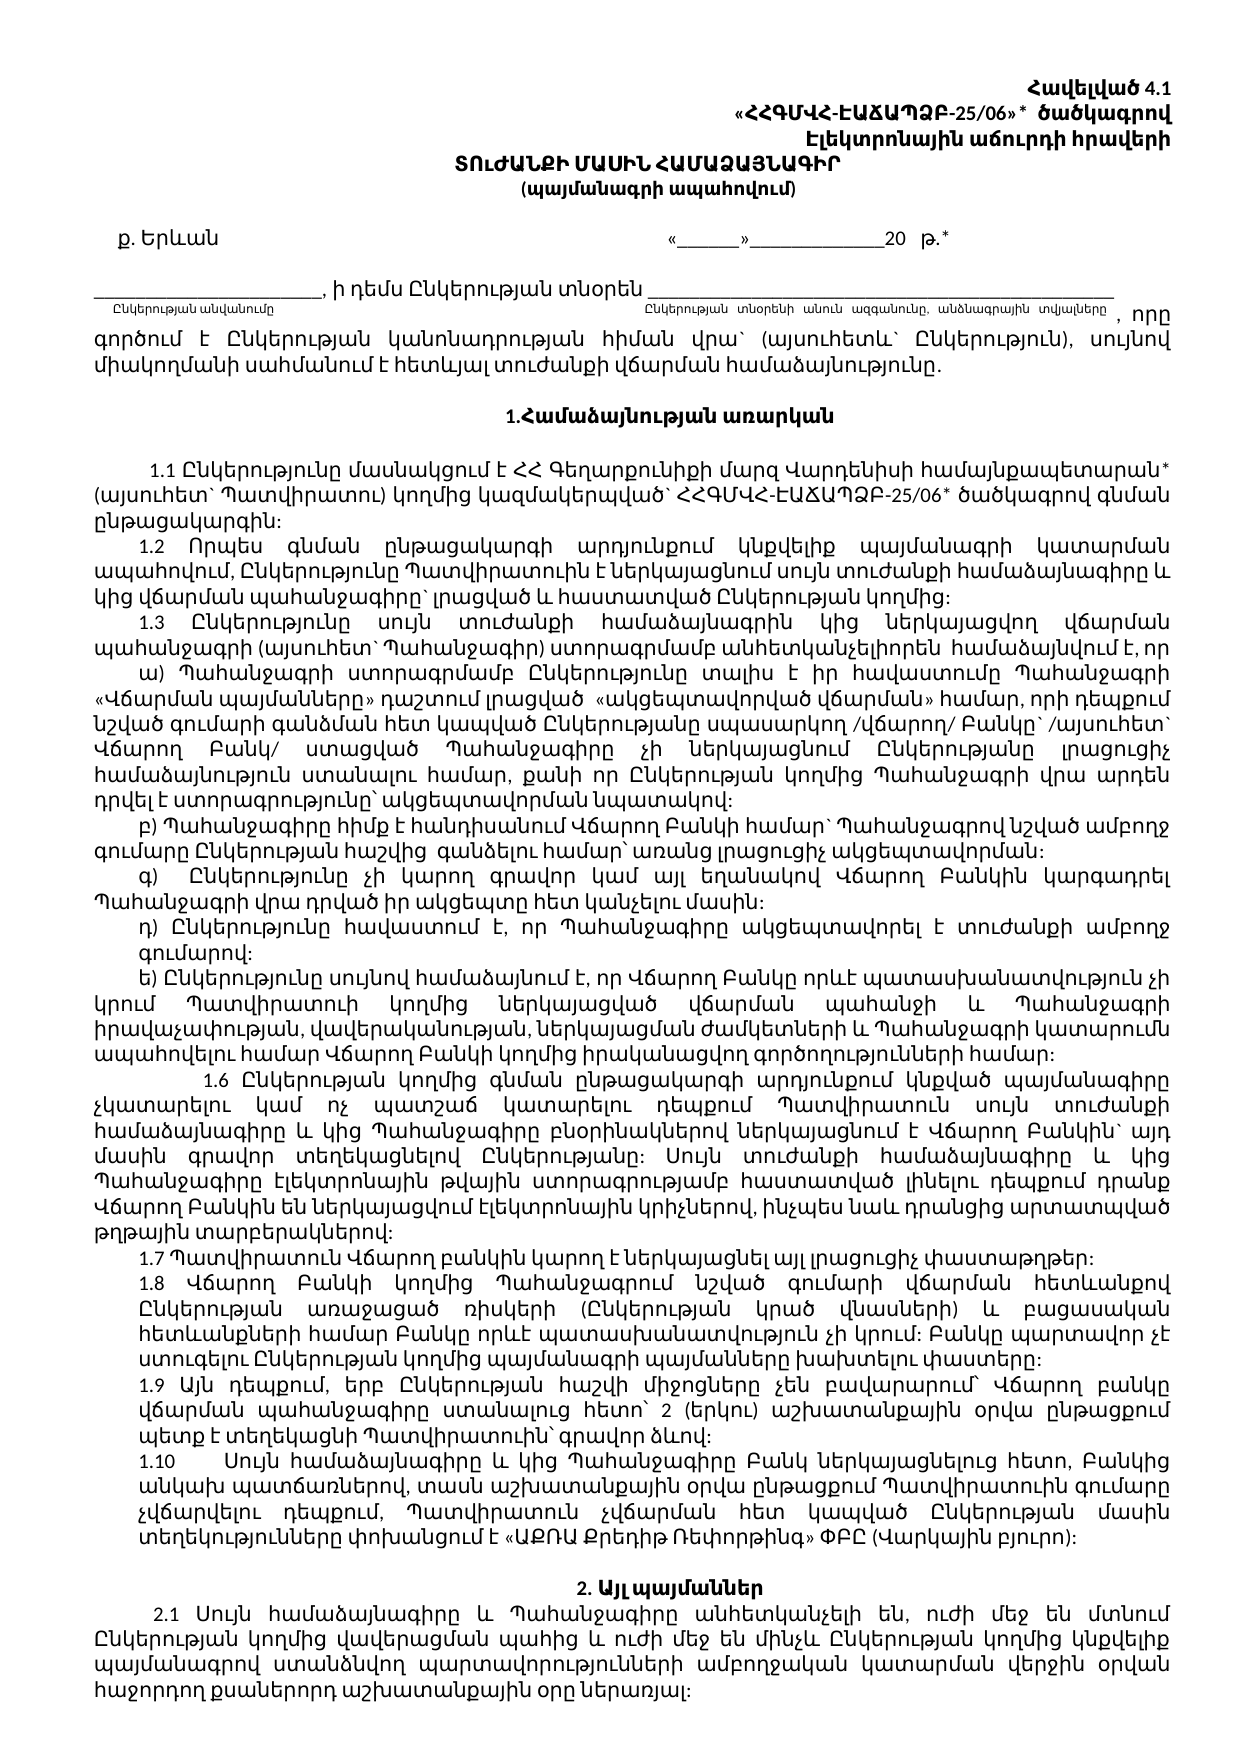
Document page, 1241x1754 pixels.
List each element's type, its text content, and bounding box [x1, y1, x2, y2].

text 1.8 Վճարող Բանկի կողմից Պահանջագրում նշված գումարի վճարման հետևանքով Ընկերության առաջացած ռիսկերի (Ընկերության կրած վնասների) և բացասական հետևանքների համար Բանկը որևէ պատասխանատվություն չի կրում: Բանկը պարտավոր չէ ստուգելու Ընկերության կողմից պայմանագրի պայմանները խախտելու փաստերը: [138, 1270, 1171, 1372]
text բ) Պահանջագիրը հիմք է հանդիսանում Վճարող Բանկի համար` Պահանջագրով նշված ամբողջ գումարը Ընկերության հաշվից գանձելու համար՝ առանց լրացուցիչ ակցեպտավորման: [94, 813, 1171, 864]
text ա) Պահանջագրի ստորագրմամբ Ընկերությունը տալիս է իր հավաստումը Պահանջագրի «Վճարման պայմանները» դաշտում լրացված «ակցեպտավորված վճարման» համար, որի դեպքում նշված գումարի գանձման հետ կապված Ընկերությանը սպասարկող /վճարող/ Բանկը` /այսուհետ` Վճարող Բանկ/ ստացված Պահանջագիրը չի ներկայացնում Ընկերությանը լրացուցիչ համաձայնություն ստանալու համար, քանի որ Ընկերության կողմից Պահանջագրի վրա արդեն դրվել է ստորագրությունը՝ ակցեպտավորման նպատակով: [94, 660, 1171, 813]
text դ) Ընկերությունը հավաստում է, որ Պահանջագիրը ակցեպտավորել է տուժանքի ամբողջ գումարով: [138, 914, 1171, 965]
text 1.6 Ընկերության կողմից գնման ընթացակարգի արդյունքում կնքված պայմանագիրը չկատարելու կամ ոչ պատշաճ կատարելու դեպքում Պատվիրատուն սույն տուժանքի համաձայնագիրը և կից Պահանջագիրը բնօրինակներով ներկայացնում է Վճարող Բանկին` այդ մասին գրավոր տեղեկացնելով Ընկերությանը: Սույն տուժանքի համաձայնագիրը և կից Պահանջագիրը էլեկտրոնային թվային ստորագրությամբ հաստատված լինելու դեպքում դրանք Վճարող Բանկին են ներկայացվում էլեկտրոնային կրիչներով, ինչպես նաև դրանցից արտատպված թղթային տարբերակներով: [94, 1067, 1171, 1245]
text գ) Ընկերությունը չի կարող գրավոր կամ այլ եղանակով Վճարող Բանկին կարգադրել Պահանջագրի վրա դրված իր ակցեպտը հետ կանչելու մասին: [94, 864, 1171, 914]
text 1.3 Ընկերությունը սույն տուժանքի համաձայնագրին կից ներկայացվող վճարման պահանջագրի (այսուհետ` Պահանջագիր) ստորագրմամբ անհետկանչելիորեն համաձայնվում է, որ [94, 609, 1171, 660]
text 1.10 Սույն համաձայնագիրը և կից Պահանջագիրը Բանկ ներկայացնելուց հետո, Բանկից անկախ պատճառներով, տասն աշխատանքային օրվա ընթացքում Պատվիրատուին գումարը չվճարվելու դեպքում, Պատվիրատուն չվճարման հետ կապված Ընկերության մասին տեղեկությունները փոխանցում է «ԱՔՌԱ Քրեդիթ Ռեփորթինգ» ՓԲԸ (Վարկային բյուրո): [138, 1448, 1171, 1550]
text ______________________, ի դեմս Ընկերության տնօրեն _____________________________________________ [94, 276, 1171, 301]
text Հավելված 4.1 [94, 75, 1171, 100]
text 1.7 Պատվիրատուն Վճարող բանկին կարող է ներկայացնել այլ լրացուցիչ փաստաթղթեր: [138, 1245, 1171, 1270]
text (պայմանագրի ապահովում) [94, 177, 1171, 199]
text 1.1 Ընկերությունը մասնակցում է ՀՀ Գեղարքունիքի մարզ Վարդենիսի համայնքապետարան* (այսուհետ` Պատվիրատու) կողմից կազմակերպված` ՀՀԳՄՎՀ-ԷԱՃԱՊՁԲ-25/06* ծածկագրով գնման ընթացակարգին: [94, 457, 1171, 533]
text ՏՈւԺԱՆՔԻ ՄԱՍԻՆ ՀԱՄԱՁԱՅՆԱԳԻՐ [94, 151, 1171, 177]
text ք. Երևան «______»_____________20 թ.* [94, 225, 1171, 250]
text Էլեկտրոնային աճուրդի հրավերի [94, 126, 1171, 151]
text 1.2 Որպես գնման ընթացակարգի արդյունքում կնքվելիք պայմանագրի կատարման ապահովում, Ընկերությունը Պատվիրատուին է ներկայացնում սույն տուժանքի համաձայնագիրը և կից վճարման պահանջագիրը` լրացված և հաստատված Ընկերության կողմից: [94, 533, 1171, 609]
text 1.Համաձայնության առարկան [169, 403, 1171, 428]
text 2. Այլ պայմաններ [169, 1575, 1171, 1601]
text «ՀՀԳՄՎՀ-ԷԱՃԱՊՁԲ-25/06»* ծածկագրով [94, 100, 1171, 126]
text ե) Ընկերությունը սույնով համաձայնում է, որ Վճարող Բանկը որևէ պատասխանատվություն չի կրում Պատվիրատուի կողմից ներկայացված վճարման պահանջի և Պահանջագրի իրավաչափության, վավերականության, ներկայացման ժամկետների և Պահանջագրի կատարումն ապահովելու համար Վճարող Բանկի կողմից իրականացվող գործողությունների համար: [94, 965, 1171, 1067]
text Ընկերության անվանումը Ընկերության տնօրենի անուն ազգանունը, անձնագրային տվյալները , որը գործում է Ընկերության կանոնադրության հիման վրա` (այսուհետև` Ընկերություն), սույնով միակողմանի սահմանում է հետևյալ տուժանքի վճարման համաձայնությունը. [94, 301, 1171, 377]
text 2.1 Սույն համաձայնագիրը և Պահանջագիրը անհետկանչելի են, ուժի մեջ են մտնում Ընկերության կողմից վավերացման պահից և ուժի մեջ են մինչև Ընկերության կողմից կնքվելիք պայմանագրով ստանձնվող պարտավորությունների ամբողջական կատարման վերջին օրվան հաջորդող քսաներորդ աշխատանքային օրը ներառյալ: [94, 1601, 1171, 1702]
text 1.9 Այն դեպքում, երբ Ընկերության հաշվի միջոցները չեն բավարարում՝ Վճարող բանկը վճարման պահանջագիրը ստանալուց հետո՝ 2 (երկու) աշխատանքային օրվա ընթացքում պետք է տեղեկացնի Պատվիրատուին՝ գրավոր ձևով: [138, 1372, 1171, 1448]
